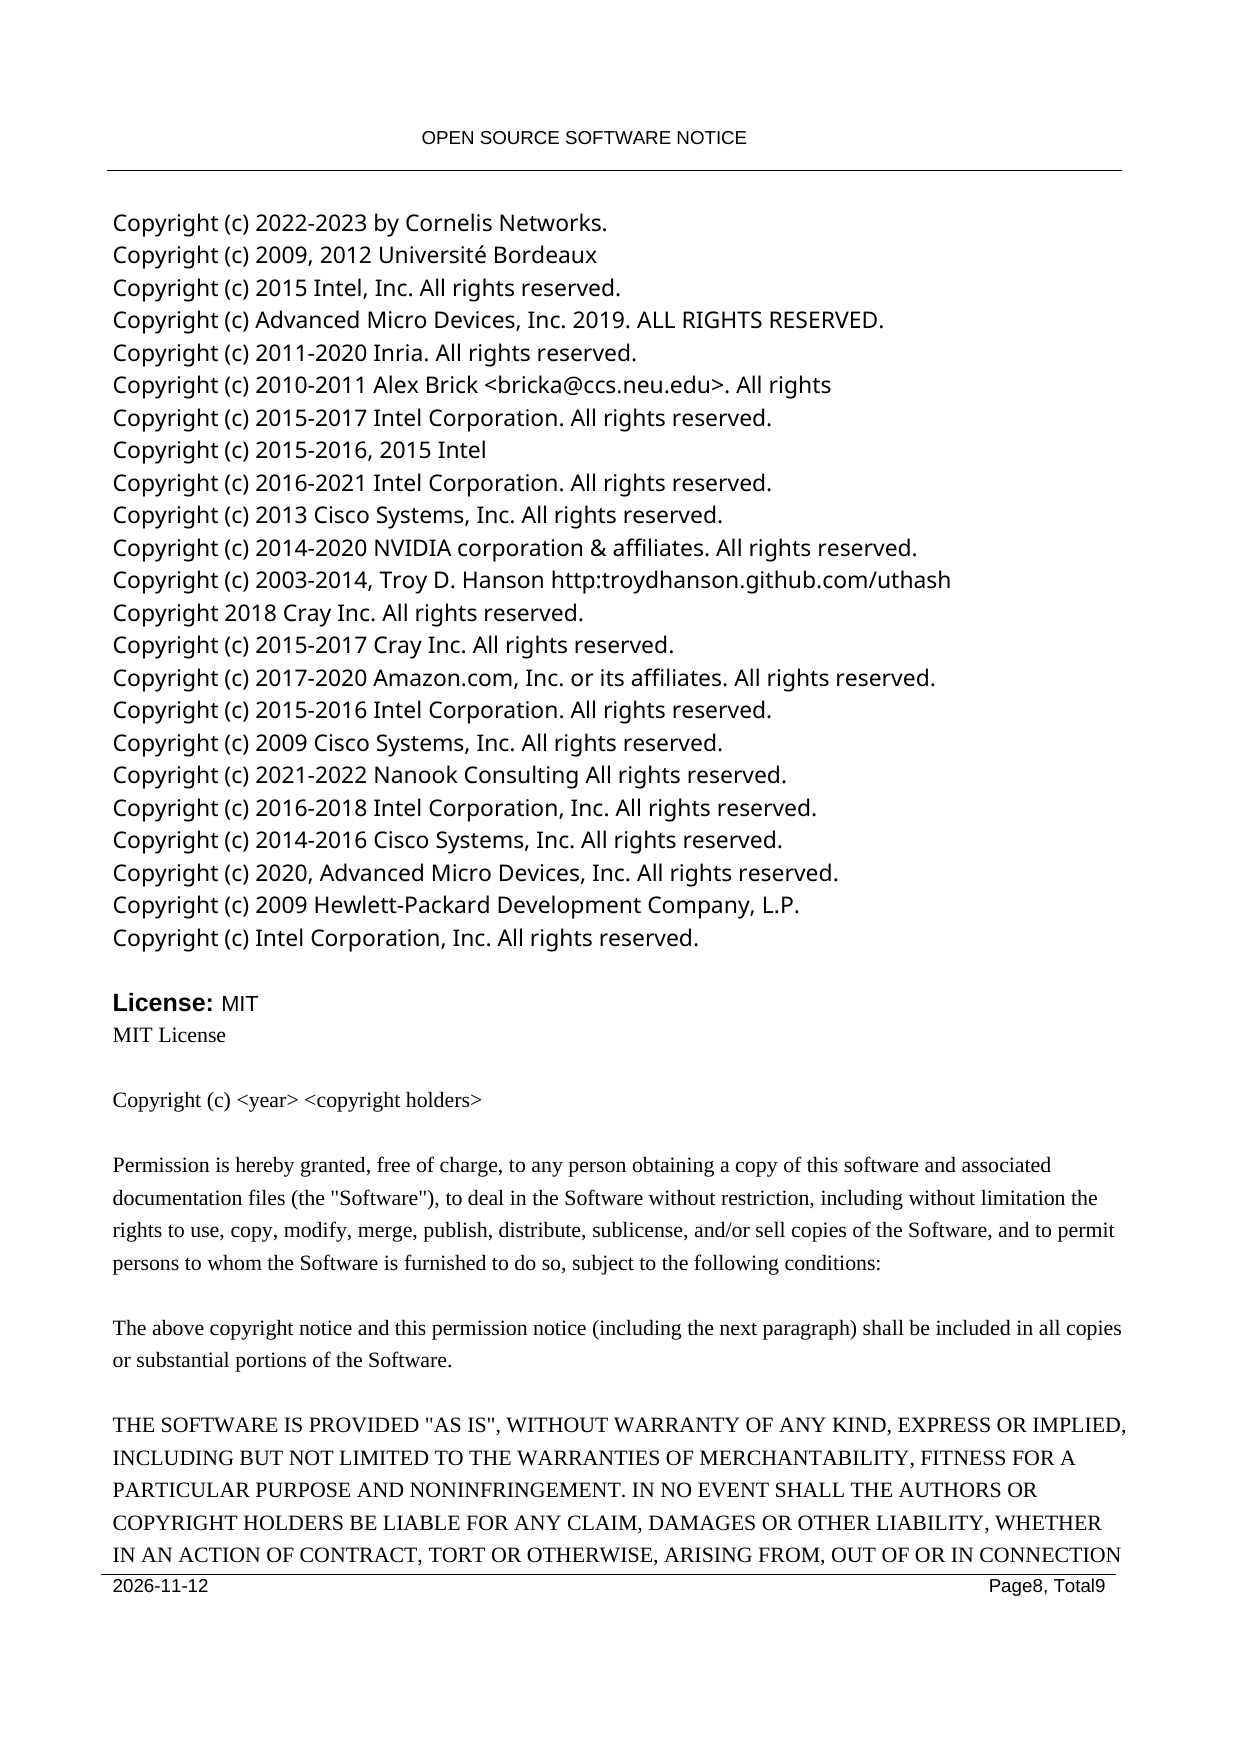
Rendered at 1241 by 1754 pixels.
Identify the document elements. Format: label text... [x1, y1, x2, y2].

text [112, 206, 1128, 986]
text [112, 1409, 1128, 1571]
text MIT License [112, 1019, 1128, 1051]
text Permission is hereby granted, free of charge, to any person obtaining a copy of this software and associated documentation files (the "Software"), to deal in the Software without restriction, including without limitation the rights to use, copy, modify, merge, publish, distribute, sublicense, and/or sell copies of the Software, and to permit persons to whom the Software is furnished to do so, subject to the following conditions: [112, 1149, 1128, 1279]
text The above copyright notice and this permission notice (including the next paragraph) shall be included in all copies or substantial portions of the Software. [112, 1311, 1128, 1376]
text License: MIT [112, 986, 1128, 1019]
text Copyright (c) <year> <copyright holders> [112, 1084, 1128, 1116]
